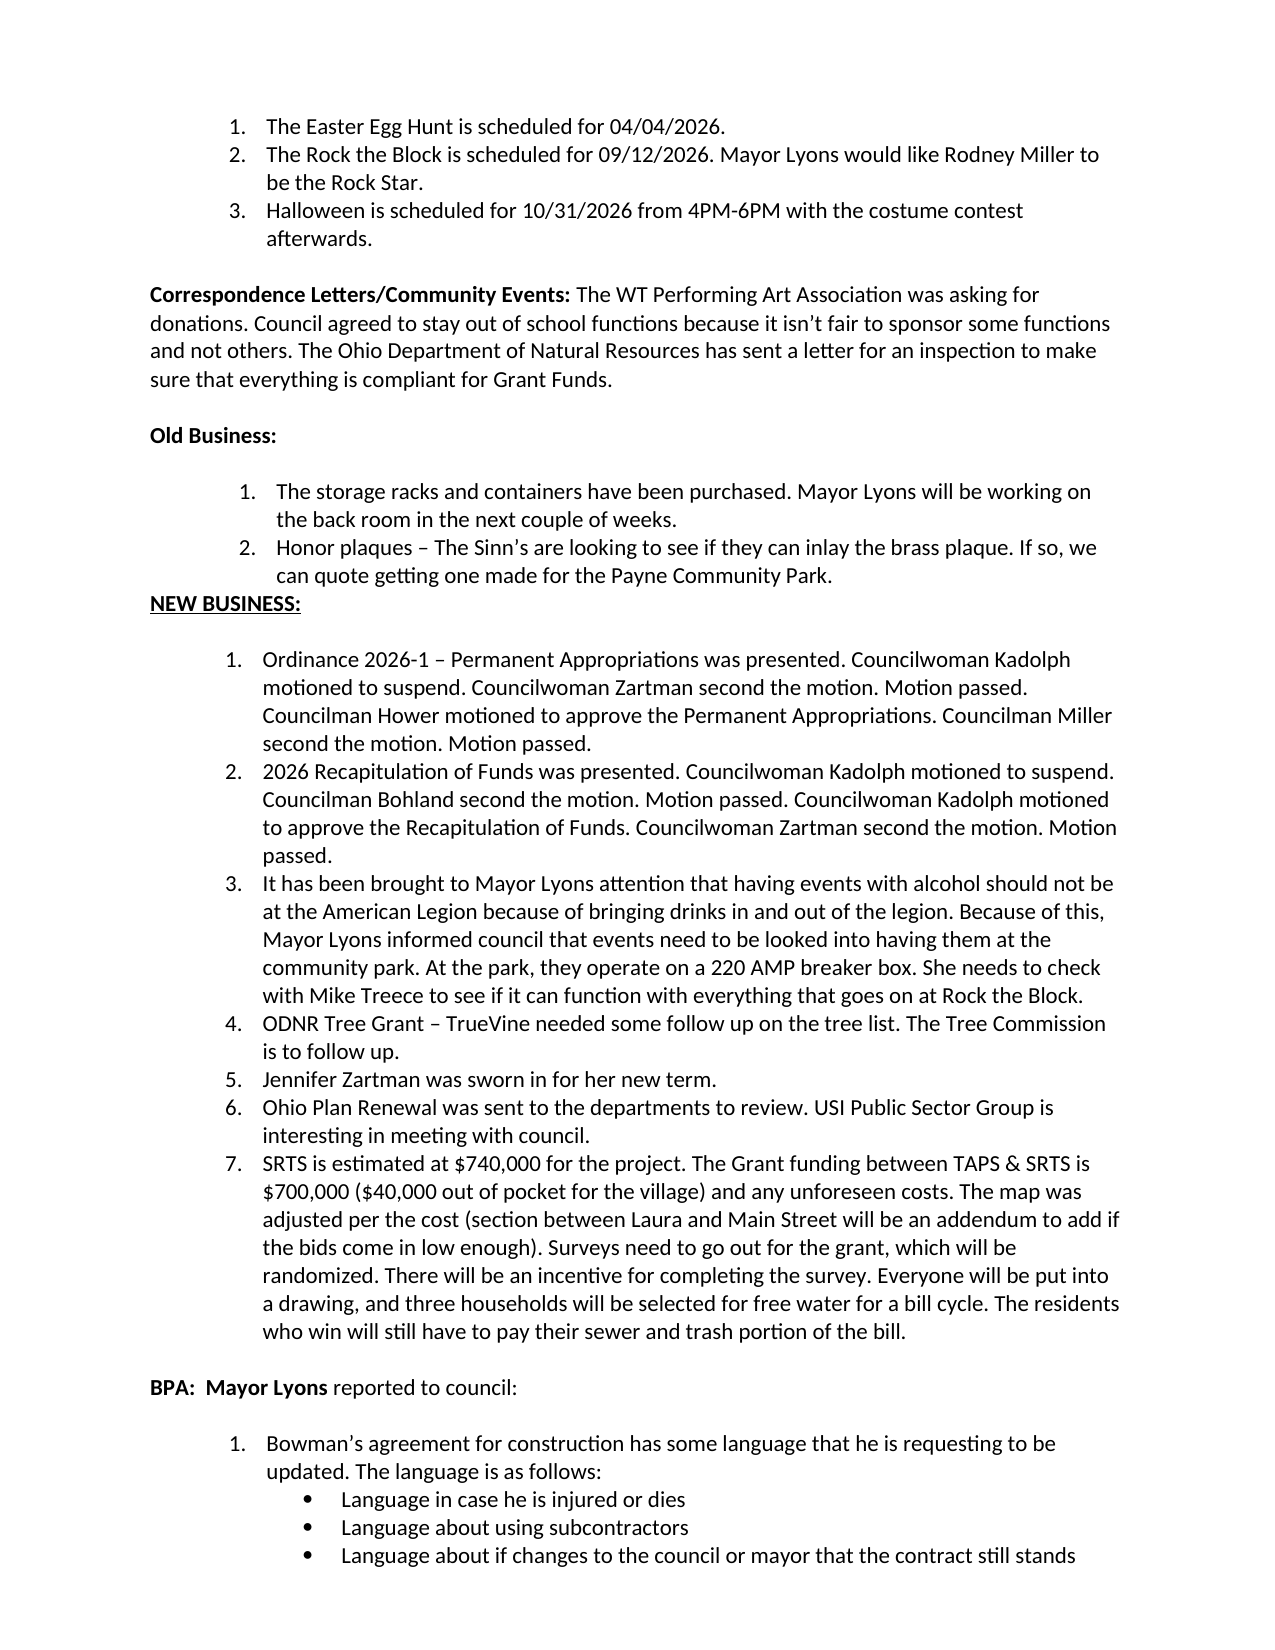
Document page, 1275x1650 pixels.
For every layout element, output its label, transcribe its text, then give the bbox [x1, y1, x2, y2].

list SRTS is estimated at $740,000 for the project. The Grant funding between TAPS & SRTS is $700,000 ($40,000 out of pocket for the village) and any unforeseen costs. The map was adjusted per the cost (section between Laura and Main Street will be an addendum to add if the bids come in low enough). Surveys need to go out for the grant, which will be randomized. There will be an incentive for completing the survey. Everyone will be put into a drawing, and three households will be selected for free water for a bill cycle. The residents who win will still have to pay their sewer and trash portion of the bill. [225, 1149, 1125, 1345]
list Bowman’s agreement for construction has some language that he is requesting to be updated. The language is as follows: [229, 1429, 1125, 1486]
list ODNR Tree Grant – TrueVine needed some follow up on the tree list. The Tree Commission is to follow up. [225, 1009, 1125, 1065]
list Language about using subcontractors [304, 1513, 1125, 1542]
list The Easter Egg Hunt is scheduled for 04/04/2026. [229, 112, 1125, 141]
list Honor plaques – The Sinn’s are looking to see if they can inlay the brass plaque. If so, we can quote getting one made for the Payne Community Park. [239, 533, 1125, 589]
list Language about if changes to the council or mayor that the contract still stands [304, 1542, 1125, 1569]
list Jennifer Zartman was sworn in for her new term. [225, 1065, 1125, 1093]
list NEW BUSINESS: [150, 589, 1125, 617]
list It has been brought to Mayor Lyons attention that having events with alcohol should not be at the American Legion because of bringing drinks in and out of the legion. Because of this, Mayor Lyons informed council that events need to be looked into having them at the community park. At the park, they operate on a 220 AMP breaker box. She needs to check with Mike Treece to see if it can function with everything that goes on at Rock the Block. [225, 869, 1125, 1009]
text Old Business: [150, 421, 1125, 449]
list 2026 Recapitulation of Funds was presented. Councilwoman Kadolph motioned to suspend. Councilman Bohland second the motion. Motion passed. Councilwoman Kadolph motioned to approve the Recapitulation of Funds. Councilwoman Zartman second the motion. Motion passed. [225, 757, 1125, 869]
text Correspondence Letters/Community Events: The WT Performing Art Association was asking for donations. Council agreed to stay out of school functions because it isn’t fair to sponsor some functions and not others. The Ohio Department of Natural Resources has sent a letter for an inspection to make sure that everything is compliant for Grant Funds. [150, 281, 1125, 393]
text BPA: Mayor Lyons reported to council: [150, 1373, 1125, 1401]
list Halloween is scheduled for 10/31/2026 from 4PM-6PM with the costume contest afterwards. [229, 197, 1125, 253]
list Language in case he is injured or dies [304, 1486, 1125, 1513]
list Ordinance 2026-1 – Permanent Appropriations was presented. Councilwoman Kadolph motioned to suspend. Councilwoman Zartman second the motion. Motion passed. Councilman Hower motioned to approve the Permanent Appropriations. Councilman Miller second the motion. Motion passed. [225, 645, 1125, 757]
list The storage racks and containers have been purchased. Mayor Lyons will be working on the back room in the next couple of weeks. [239, 477, 1125, 533]
list The Rock the Block is scheduled for 09/12/2026. Mayor Lyons would like Rodney Miller to be the Rock Star. [229, 141, 1125, 197]
list Ohio Plan Renewal was sent to the departments to review. USI Public Sector Group is interesting in meeting with council. [225, 1093, 1125, 1149]
